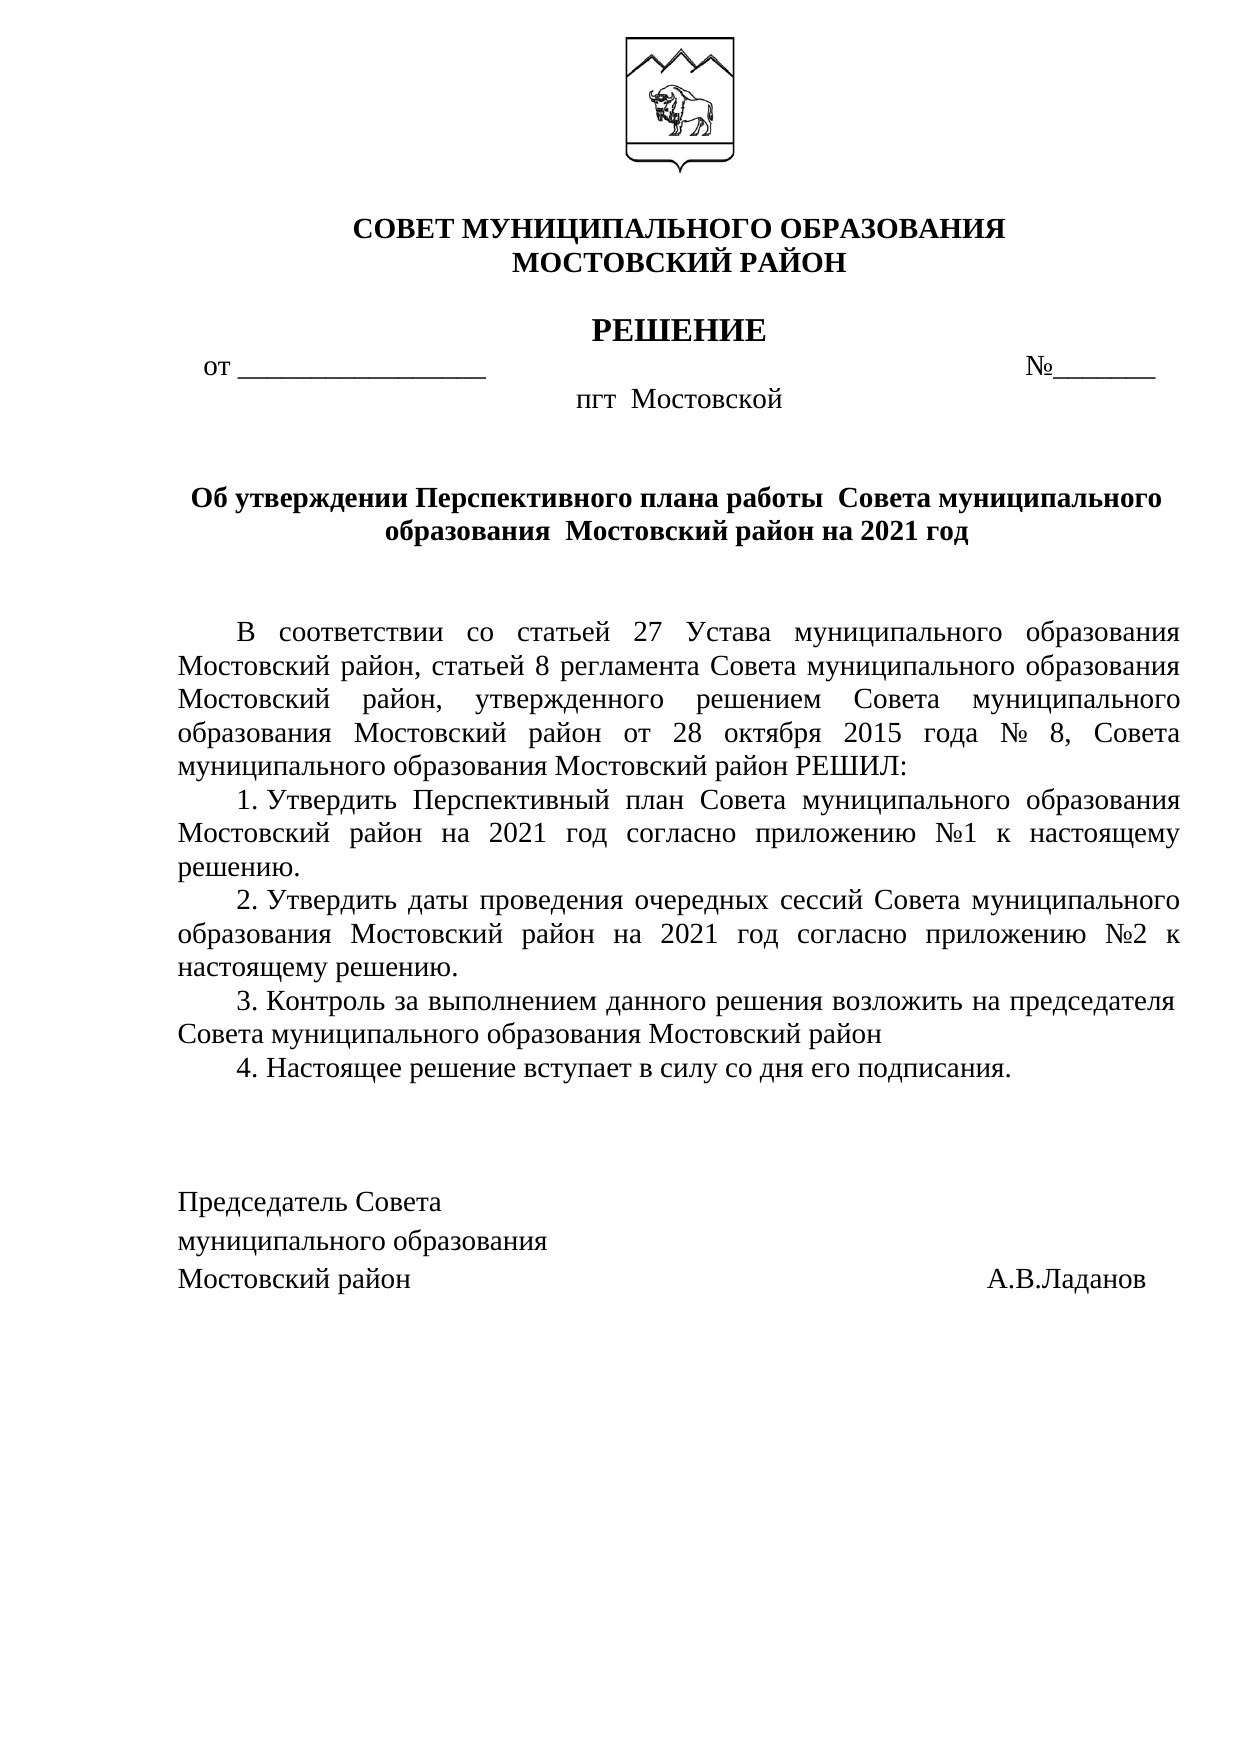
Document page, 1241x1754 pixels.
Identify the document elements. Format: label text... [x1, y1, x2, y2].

list Настоящее решение вступает в силу со дня его подписания. [177, 1050, 1181, 1084]
list Контроль за выполнением данного решения возложить на председателя Совета муниципального образования Мостовский район [177, 983, 1176, 1050]
text Об утверждении Перспективного плана работы Совета муниципального образования Мостовский район на 2021 год [177, 480, 1176, 547]
text Председатель Совета [177, 1184, 1181, 1218]
text пгт Мостовской [177, 382, 1181, 415]
text СОВЕТ МУНИЦИПАЛЬНОГО ОБРАЗОВАНИЯ [177, 212, 1181, 245]
text В соответствии со статьей 27 Устава муниципального образования Мостовский район, статьей 8 регламента Совета муниципального образования Мостовский район, утвержденного решением Совета муниципального образования Мостовский район от 28 октября 2015 года № 8, Совета муниципального образования Мостовский район РЕШИЛ: [177, 614, 1181, 782]
text РЕШЕНИЕ [177, 310, 1181, 348]
list Утвердить Перспективный план Совета муниципального образования Мостовский район на 2021 год согласно приложению №1 к настоящему решению. [177, 782, 1181, 882]
text от _________________ №_______ [177, 348, 1181, 382]
text Мостовский район А.В.Ладанов [177, 1261, 1181, 1295]
text МОСТОВСКИЙ РАЙОН [177, 245, 1181, 279]
text муниципального образования [177, 1223, 1181, 1256]
list Утвердить даты проведения очередных сессий Совета муниципального образования Мостовский район на 2021 год согласно приложению №2 к настоящему решению. [177, 882, 1181, 983]
picture [625, 37, 735, 173]
